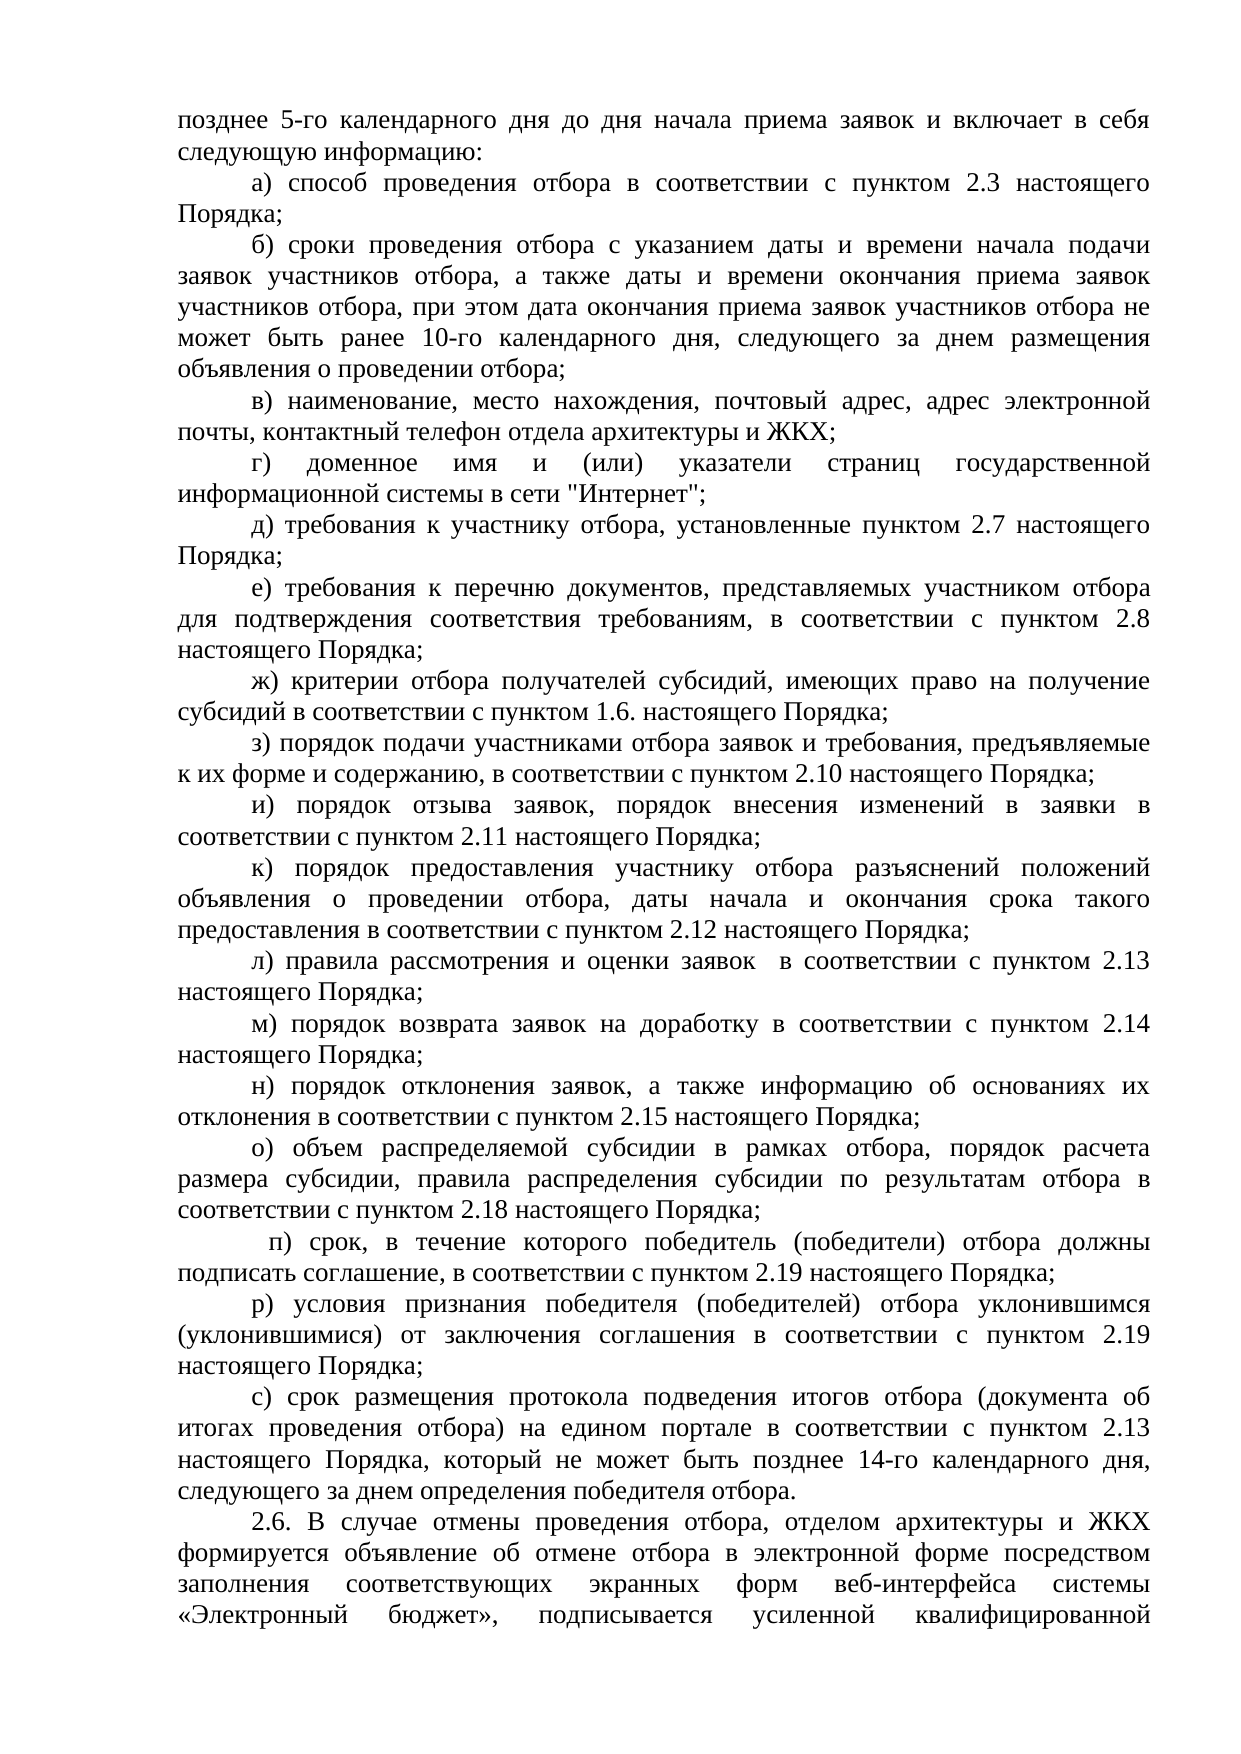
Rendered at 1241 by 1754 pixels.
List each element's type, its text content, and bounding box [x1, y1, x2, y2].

text е) требования к перечню документов, представляемых участником отбора для подтверждения соответствия требованиям, в соответствии с пунктом 2.8 настоящего Порядка; [177, 571, 1152, 664]
text к) порядок предоставления участнику отбора разъяснений положений объявления о проведении отбора, даты начала и окончания срока такого предоставления в соответствии с пунктом 2.12 настоящего Порядка; [177, 851, 1152, 944]
text н) порядок отклонения заявок, а также информацию об основаниях их отклонения в соответствии с пунктом 2.15 настоящего Порядка; [177, 1069, 1152, 1131]
text г) доменное имя и (или) указатели страниц государственной информационной системы в сети "Интернет"; [177, 446, 1152, 508]
text з) порядок подачи участниками отбора заявок и требования, предъявляемые к их форме и содержанию, в соответствии с пунктом 2.10 настоящего Порядка; [177, 726, 1152, 789]
text и) порядок отзыва заявок, порядок внесения изменений в заявки в соответствии с пунктом 2.11 настоящего Порядка; [177, 789, 1152, 851]
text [177, 1505, 1152, 1629]
text а) способ проведения отбора в соответствии с пунктом 2.3 настоящего Порядка; [177, 166, 1152, 228]
text в) наименование, место нахождения, почтовый адрес, адрес электронной почты, контактный телефон отдела архитектуры и ЖКХ; [177, 384, 1152, 446]
text п) срок, в течение которого победитель (победители) отбора должны подписать соглашение, в соответствии с пунктом 2.19 настоящего Порядка; [177, 1225, 1152, 1287]
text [177, 103, 1152, 166]
text б) сроки проведения отбора с указанием даты и времени начала подачи заявок участников отбора, а также даты и времени окончания приема заявок участников отбора, при этом дата окончания приема заявок участников отбора не может быть ранее 10-го календарного дня, следующего за днем размещения объявления о проведении отбора; [177, 228, 1152, 384]
text д) требования к участнику отбора, установленные пунктом 2.7 настоящего Порядка; [177, 508, 1152, 571]
text р) условия признания победителя (победителей) отбора уклонившимся (уклонившимися) от заключения соглашения в соответствии с пунктом 2.19 настоящего Порядка; [177, 1287, 1152, 1380]
text л) правила рассмотрения и оценки заявок в соответствии с пунктом 2.13 настоящего Порядка; [177, 944, 1152, 1007]
text ж) критерии отбора получателей субсидий, имеющих право на получение субсидий в соответствии с пунктом 1.6. настоящего Порядка; [177, 664, 1152, 726]
text с) срок размещения протокола подведения итогов отбора (документа об итогах проведения отбора) на едином портале в соответствии с пунктом 2.13 настоящего Порядка, который не может быть позднее 14-го календарного дня, следующего за днем определения победителя отбора. [177, 1380, 1152, 1505]
text о) объем распределяемой субсидии в рамках отбора, порядок расчета размера субсидии, правила распределения субсидии по результатам отбора в соответствии с пунктом 2.18 настоящего Порядка; [177, 1131, 1152, 1225]
text м) порядок возврата заявок на доработку в соответствии с пунктом 2.14 настоящего Порядка; [177, 1007, 1152, 1069]
